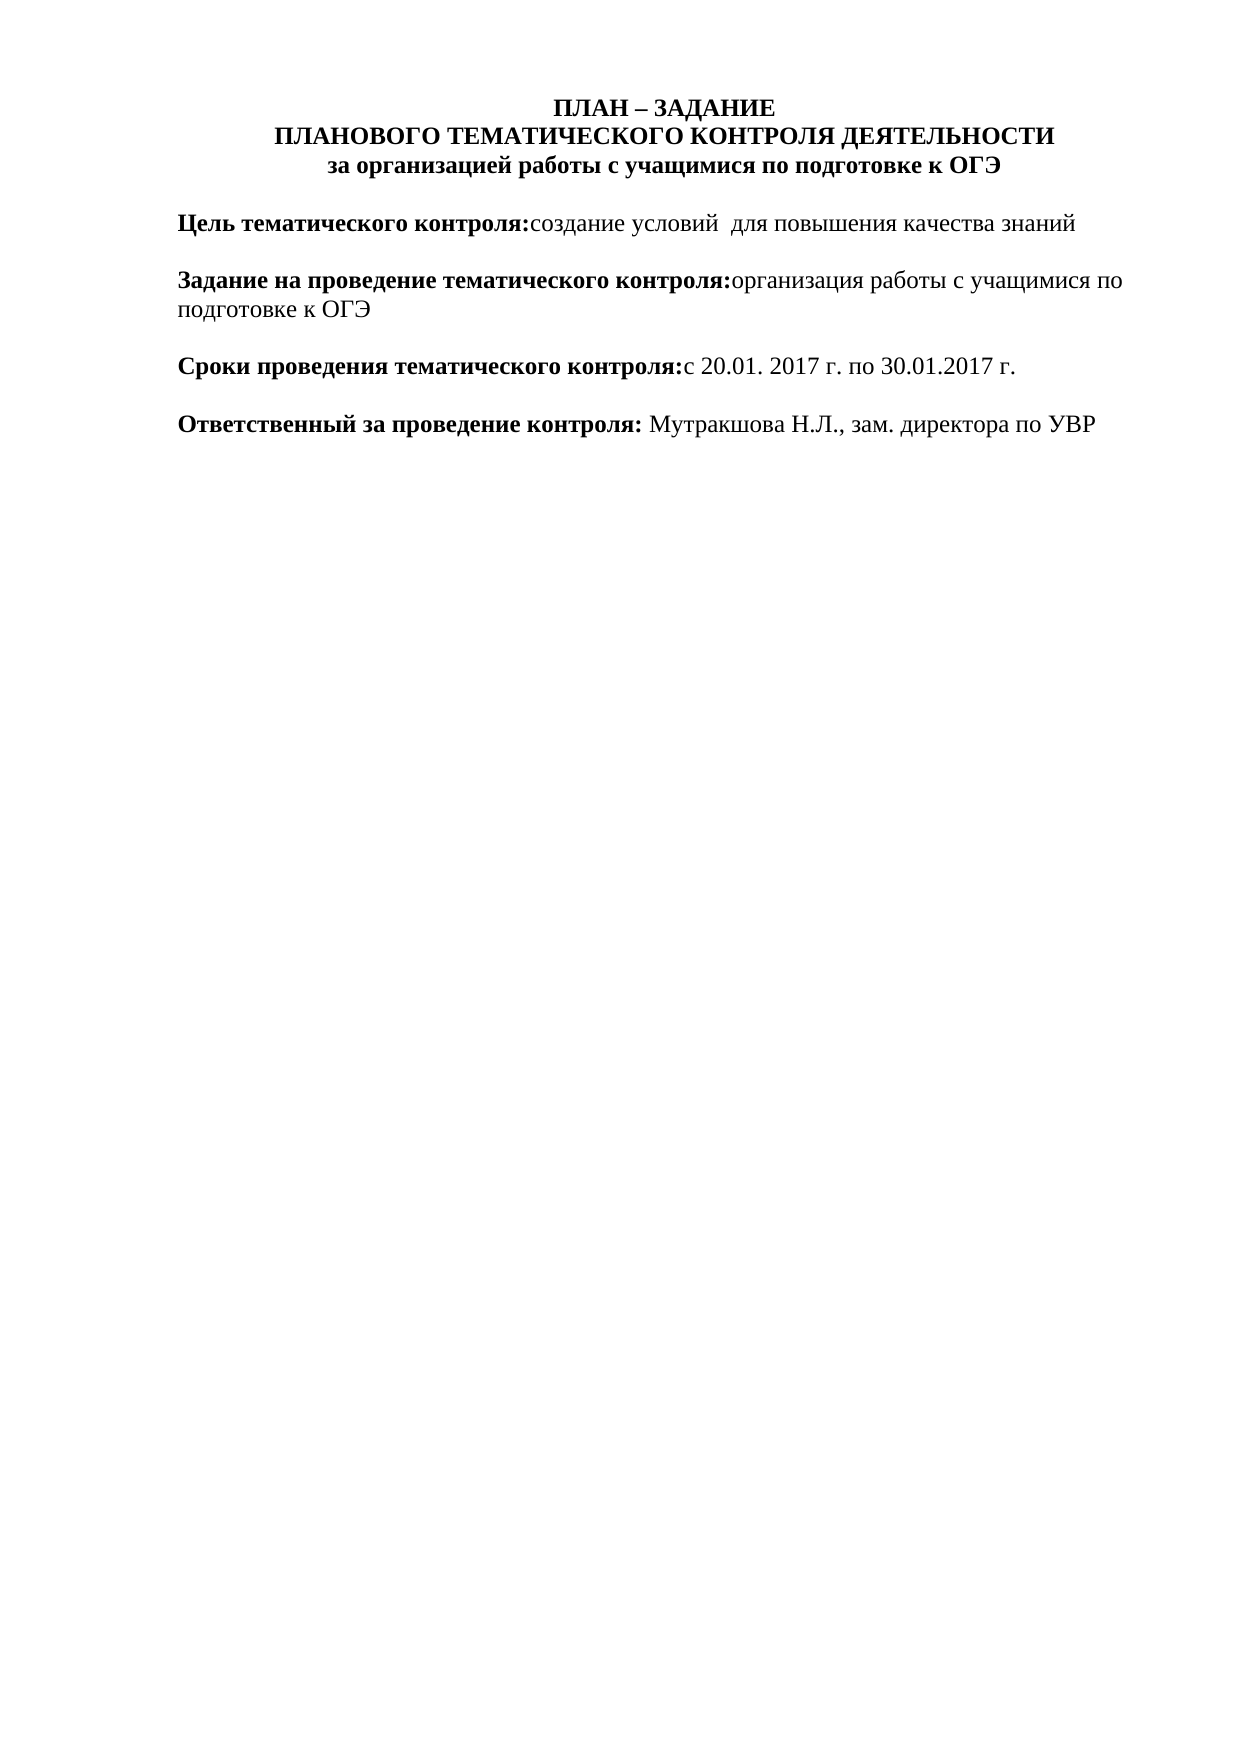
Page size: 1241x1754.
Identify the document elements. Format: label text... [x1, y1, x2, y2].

text за организацией работы с учащимися по подготовке к ОГЭ [177, 150, 1152, 179]
text Задание на проведение тематического контроля:организация работы с учащимися по подготовке к ОГЭ [177, 265, 1152, 323]
text Цель тематического контроля:создание условий для повышения качества знаний [177, 208, 1152, 236]
text Ответственный за проведение контроля: Мутракшова Н.Л., зам. директора по УВР [177, 409, 1152, 438]
text ПЛАНОВОГО ТЕМАТИЧЕСКОГО КОНТРОЛЯ ДЕЯТЕЛЬНОСТИ [177, 121, 1152, 150]
text ПЛАН – ЗАДАНИЕ [177, 93, 1152, 121]
text Сроки проведения тематического контроля:с 20.01. 2017 г. по 30.01.2017 г. [177, 351, 1152, 380]
